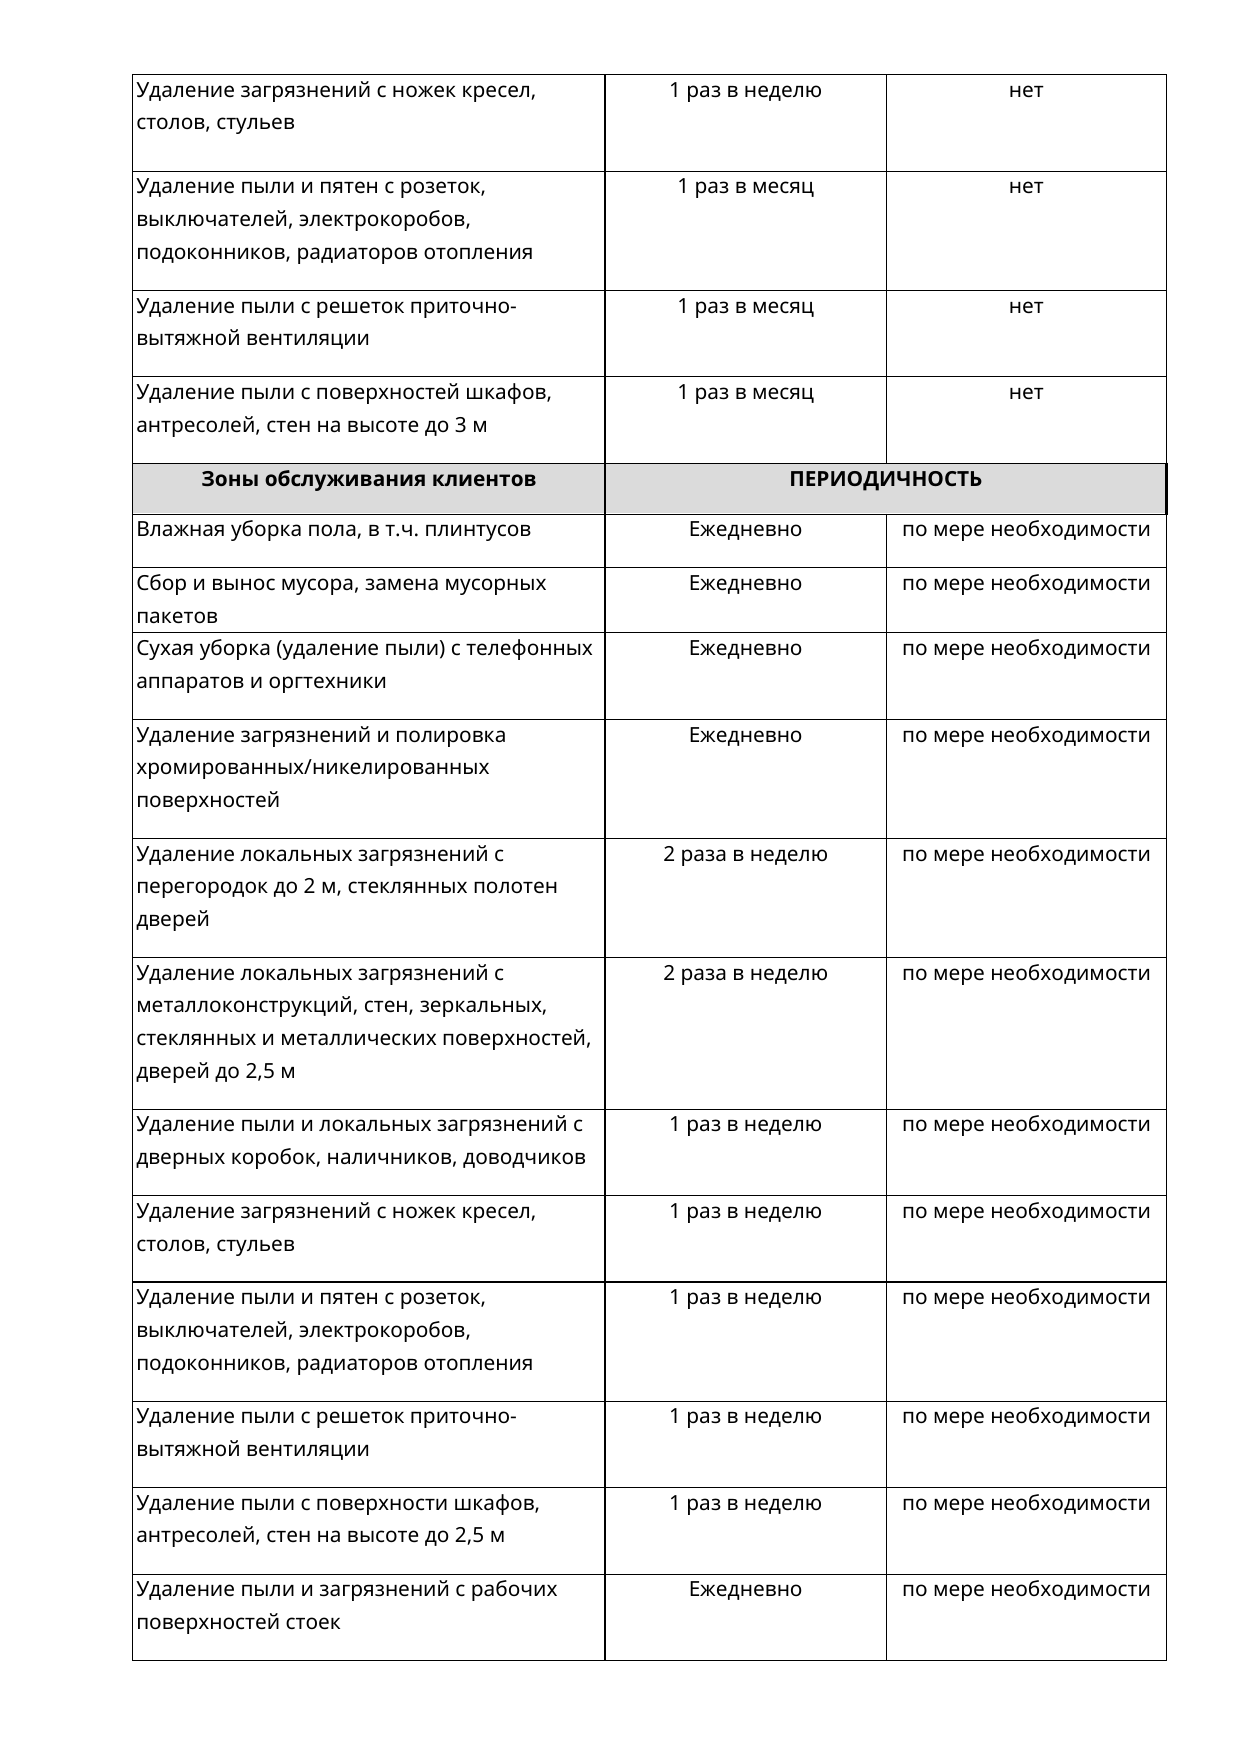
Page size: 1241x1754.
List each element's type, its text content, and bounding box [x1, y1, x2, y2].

table_cell Удаление пыли с решеток приточно-вытяжной вентиляции [133, 291, 604, 376]
table_cell Удаление загрязнений и полировка хромированных/никелированных поверхностей [133, 720, 604, 838]
table_cell нет [887, 377, 1166, 463]
table_cell по мере необходимости [887, 839, 1166, 957]
table_cell 1 раз в месяц [606, 172, 886, 290]
table_cell Зоны обслуживания клиентов [133, 464, 604, 513]
table_cell по мере необходимости [887, 568, 1166, 632]
table_cell Удаление локальных загрязнений с металлоконструкций, стен, зеркальных, стеклянных и металлических поверхностей, дверей до 2,5 м [133, 958, 604, 1108]
table_cell нет [887, 172, 1166, 290]
table_cell 1 раз в неделю [606, 1402, 886, 1487]
table_cell 2 раза в неделю [606, 958, 886, 1108]
table_cell 1 раз в неделю [606, 1488, 886, 1573]
table_cell Ежедневно [606, 568, 886, 632]
table_cell по мере необходимости [887, 1283, 1166, 1401]
table_cell Ежедневно [606, 515, 886, 567]
table_cell Ежедневно [606, 633, 886, 719]
table_cell 1 раз в месяц [606, 377, 886, 463]
table_cell по мере необходимости [887, 1488, 1166, 1573]
table_cell Удаление загрязнений с ножек кресел, столов, стульев [133, 1196, 604, 1281]
table_cell по мере необходимости [887, 720, 1166, 838]
table_cell Сбор и вынос мусора, замена мусорных пакетов [133, 568, 604, 632]
table_cell Влажная уборка пола, в т.ч. плинтусов [133, 515, 604, 567]
table_cell Удаление пыли и пятен с розеток, выключателей, электрокоробов, подоконников, радиаторов отопления [133, 1283, 604, 1401]
table_cell по мере необходимости [887, 1402, 1166, 1487]
table_cell Удаление пыли и загрязнений с рабочих поверхностей стоек [133, 1575, 604, 1660]
table_cell 1 раз в месяц [606, 291, 886, 376]
table_cell 2 раза в неделю [606, 839, 886, 957]
table_cell по мере необходимости [887, 633, 1166, 719]
table_cell Сухая уборка (удаление пыли) с телефонных аппаратов и оргтехники [133, 633, 604, 719]
table_cell Удаление пыли с поверхности шкафов, антресолей, стен на высоте до 2,5 м [133, 1488, 604, 1573]
table_cell нет [887, 75, 1166, 171]
table_cell по мере необходимости [887, 515, 1166, 567]
table_cell Удаление пыли с решеток приточно-вытяжной вентиляции [133, 1402, 604, 1487]
table_cell по мере необходимости [887, 958, 1166, 1108]
table_cell по мере необходимости [887, 1110, 1166, 1195]
table_cell 1 раз в неделю [606, 75, 886, 171]
table_cell Удаление пыли с поверхностей шкафов, антресолей, стен на высоте до 3 м [133, 377, 604, 463]
table_cell 1 раз в неделю [606, 1283, 886, 1401]
table_cell нет [887, 291, 1166, 376]
table_cell Удаление загрязнений с ножек кресел, столов, стульев [133, 75, 604, 171]
table_cell 1 раз в неделю [606, 1196, 886, 1281]
table_cell Ежедневно [606, 720, 886, 838]
table_cell Удаление локальных загрязнений с перегородок до 2 м, стеклянных полотен дверей [133, 839, 604, 957]
table_cell ПЕРИОДИЧНОСТЬ [606, 464, 1165, 513]
table_cell 1 раз в неделю [606, 1110, 886, 1195]
table_cell Ежедневно [606, 1575, 886, 1660]
table_cell по мере необходимости [887, 1196, 1166, 1281]
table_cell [887, 1575, 1166, 1660]
table_cell Удаление пыли и локальных загрязнений с дверных коробок, наличников, доводчиков [133, 1110, 604, 1195]
table_cell Удаление пыли и пятен с розеток, выключателей, электрокоробов, подоконников, радиаторов отопления [133, 172, 604, 290]
